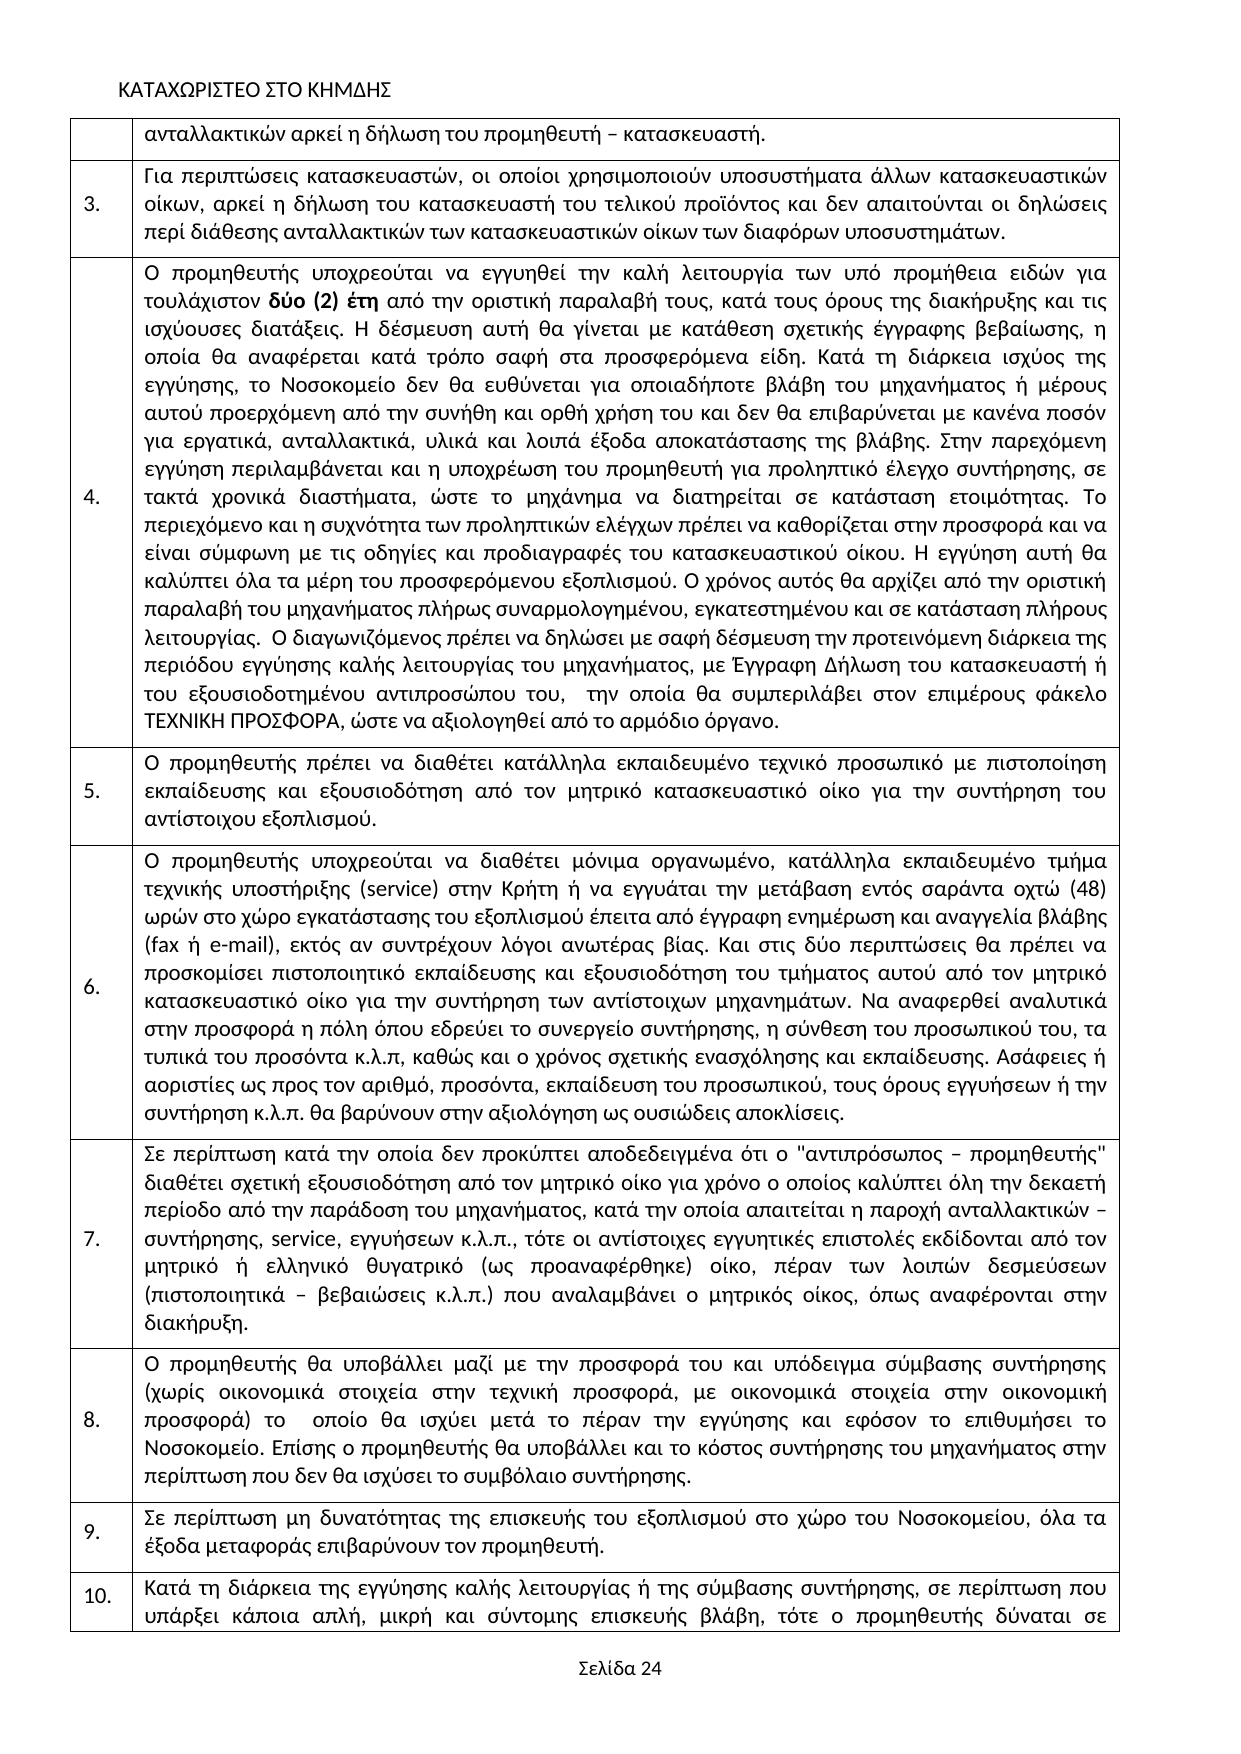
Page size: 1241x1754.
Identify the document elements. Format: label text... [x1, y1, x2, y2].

table_cell Ο προμηθευτής υποχρεούται να διαθέτει μόνιμα οργανωμένο, κατάλληλα εκπαιδευμένο τμήμα τεχνικής υποστήριξης (service) στην Κρήτη ή να εγγυάται την μετάβαση εντός σαράντα οχτώ (48) ωρών στο χώρο εγκατάστασης του εξοπλισμού έπειτα από έγγραφη ενημέρωση και αναγγελία βλάβης (fax ή e-mail), εκτός αν συντρέχουν λόγοι ανωτέρας βίας. Και στις δύο περιπτώσεις θα πρέπει να προσκομίσει πιστοποιητικό εκπαίδευσης και εξουσιοδότηση του τμήματος αυτού από τον μητρικό κατασκευαστικό οίκο για την συντήρηση των αντίστοιχων μηχανημάτων. Να αναφερθεί αναλυτικά στην προσφορά η πόλη όπου εδρεύει το συνεργείο συντήρησης, η σύνθεση του προσωπικού του, τα τυπικά του προσόντα κ.λ.π, καθώς και ο χρόνος σχετικής ενασχόλησης και εκπαίδευσης. Ασάφειες ή αοριστίες ως προς τον αριθμό, προσόντα, εκπαίδευση του προσωπικού, τους όρους εγγυήσεων ή την συντήρηση κ.λ.π. θα βαρύνουν στην αξιολόγηση ως ουσιώδεις αποκλίσεις. [133, 846, 1119, 1138]
table_cell [71, 119, 132, 160]
table_cell Σε περίπτωση κατά την οποία δεν προκύπτει αποδεδειγμένα ότι ο "αντιπρόσωπος – προμηθευτής" διαθέτει σχετική εξουσιοδότηση από τον μητρικό οίκο για χρόνο ο οποίος καλύπτει όλη την δεκαετή περίοδο από την παράδοση του μηχανήματος, κατά την οποία απαιτείται η παροχή ανταλλακτικών – συντήρησης, service, εγγυήσεων κ.λ.π., τότε οι αντίστοιχες εγγυητικές επιστολές εκδίδονται από τον μητρικό ή ελληνικό θυγατρικό (ως προαναφέρθηκε) οίκο, πέραν των λοιπών δεσμεύσεων (πιστοποιητικά – βεβαιώσεις κ.λ.π.) που αναλαμβάνει ο μητρικός οίκος, όπως αναφέρονται στην διακήρυξη. [133, 1140, 1119, 1348]
table_cell Ο προμηθευτής θα υποβάλλει μαζί με την προσφορά του και υπόδειγμα σύμβασης συντήρησης (χωρίς οικονομικά στοιχεία στην τεχνική προσφορά, με οικονομικά στοιχεία στην οικονομική προσφορά) το οποίο θα ισχύει μετά το πέραν την εγγύησης και εφόσον το επιθυμήσει το Νοσοκομείο. Επίσης ο προμηθευτής θα υποβάλλει και το κόστος συντήρησης του μηχανήματος στην περίπτωση που δεν θα ισχύσει το συμβόλαιο συντήρησης. [133, 1349, 1119, 1502]
table_cell Για περιπτώσεις κατασκευαστών, οι οποίοι χρησιμοποιούν υποσυστήματα άλλων κατασκευαστικών οίκων, αρκεί η δήλωση του κατασκευαστή του τελικού προϊόντος και δεν απαιτούνται οι δηλώσεις περί διάθεσης ανταλλακτικών των κατασκευαστικών οίκων των διαφόρων υποσυστημάτων. [133, 161, 1119, 257]
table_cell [133, 119, 1119, 160]
table_cell [71, 1503, 132, 1572]
table_cell [71, 1140, 132, 1348]
table_cell [71, 748, 132, 845]
table_cell [71, 161, 132, 257]
table_cell [71, 1349, 132, 1502]
table_cell Ο προμηθευτής υποχρεούται να εγγυηθεί την καλή λειτουργία των υπό προμήθεια ειδών για τουλάχιστον δύο (2) έτη από την οριστική παραλαβή τους, κατά τους όρους της διακήρυξης και τις ισχύουσες διατάξεις. Η δέσμευση αυτή θα γίνεται με κατάθεση σχετικής έγγραφης βεβαίωσης, η οποία θα αναφέρεται κατά τρόπο σαφή στα προσφερόμενα είδη. Κατά τη διάρκεια ισχύος της εγγύησης, το Νοσοκομείο δεν θα ευθύνεται για οποιαδήποτε βλάβη του μηχανήματος ή μέρους αυτού προερχόμενη από την συνήθη και ορθή χρήση του και δεν θα επιβαρύνεται με κανένα ποσόν για εργατικά, ανταλλακτικά, υλικά και λοιπά έξοδα αποκατάστασης της βλάβης. Στην παρεχόμενη εγγύηση περιλαμβάνεται και η υποχρέωση του προμηθευτή για προληπτικό έλεγχο συντήρησης, σε τακτά χρονικά διαστήματα, ώστε το μηχάνημα να διατηρείται σε κατάσταση ετοιμότητας. Το περιεχόμενο και η συχνότητα των προληπτικών ελέγχων πρέπει να καθορίζεται στην προσφορά και να είναι σύμφωνη με τις οδηγίες και προδιαγραφές του κατασκευαστικού οίκου. Η εγγύηση αυτή θα καλύπτει όλα τα μέρη του προσφερόμενου εξοπλισμού. Ο χρόνος αυτός θα αρχίζει από την οριστική παραλαβή του μηχανήματος πλήρως συναρμολογημένου, εγκατεστημένου και σε κατάσταση πλήρους λειτουργίας. Ο διαγωνιζόμενος πρέπει να δηλώσει με σαφή δέσμευση την προτεινόμενη διάρκεια της περιόδου εγγύησης καλής λειτουργίας του μηχανήματος, με Έγγραφη Δήλωση του κατασκευαστή ή του εξουσιοδοτημένου αντιπροσώπου του, την οποία θα συμπεριλάβει στον επιμέρους φάκελο ΤΕΧΝΙΚΗ ΠΡΟΣΦΟΡΑ, ώστε να αξιολογηθεί από το αρμόδιο όργανο. [133, 258, 1119, 747]
table_cell [71, 1573, 132, 1631]
table_cell Σε περίπτωση μη δυνατότητας της επισκευής του εξοπλισμού στο χώρο του Νοσοκομείου, όλα τα έξοδα μεταφοράς επιβαρύνουν τον προμηθευτή. [133, 1503, 1119, 1572]
table_cell [71, 846, 132, 1138]
table_cell [71, 258, 132, 747]
table_cell Ο προμηθευτής πρέπει να διαθέτει κατάλληλα εκπαιδευμένο τεχνικό προσωπικό με πιστοποίηση εκπαίδευσης και εξουσιοδότηση από τον μητρικό κατασκευαστικό οίκο για την συντήρηση του αντίστοιχου εξοπλισμού. [133, 748, 1119, 845]
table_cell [133, 1573, 1119, 1631]
